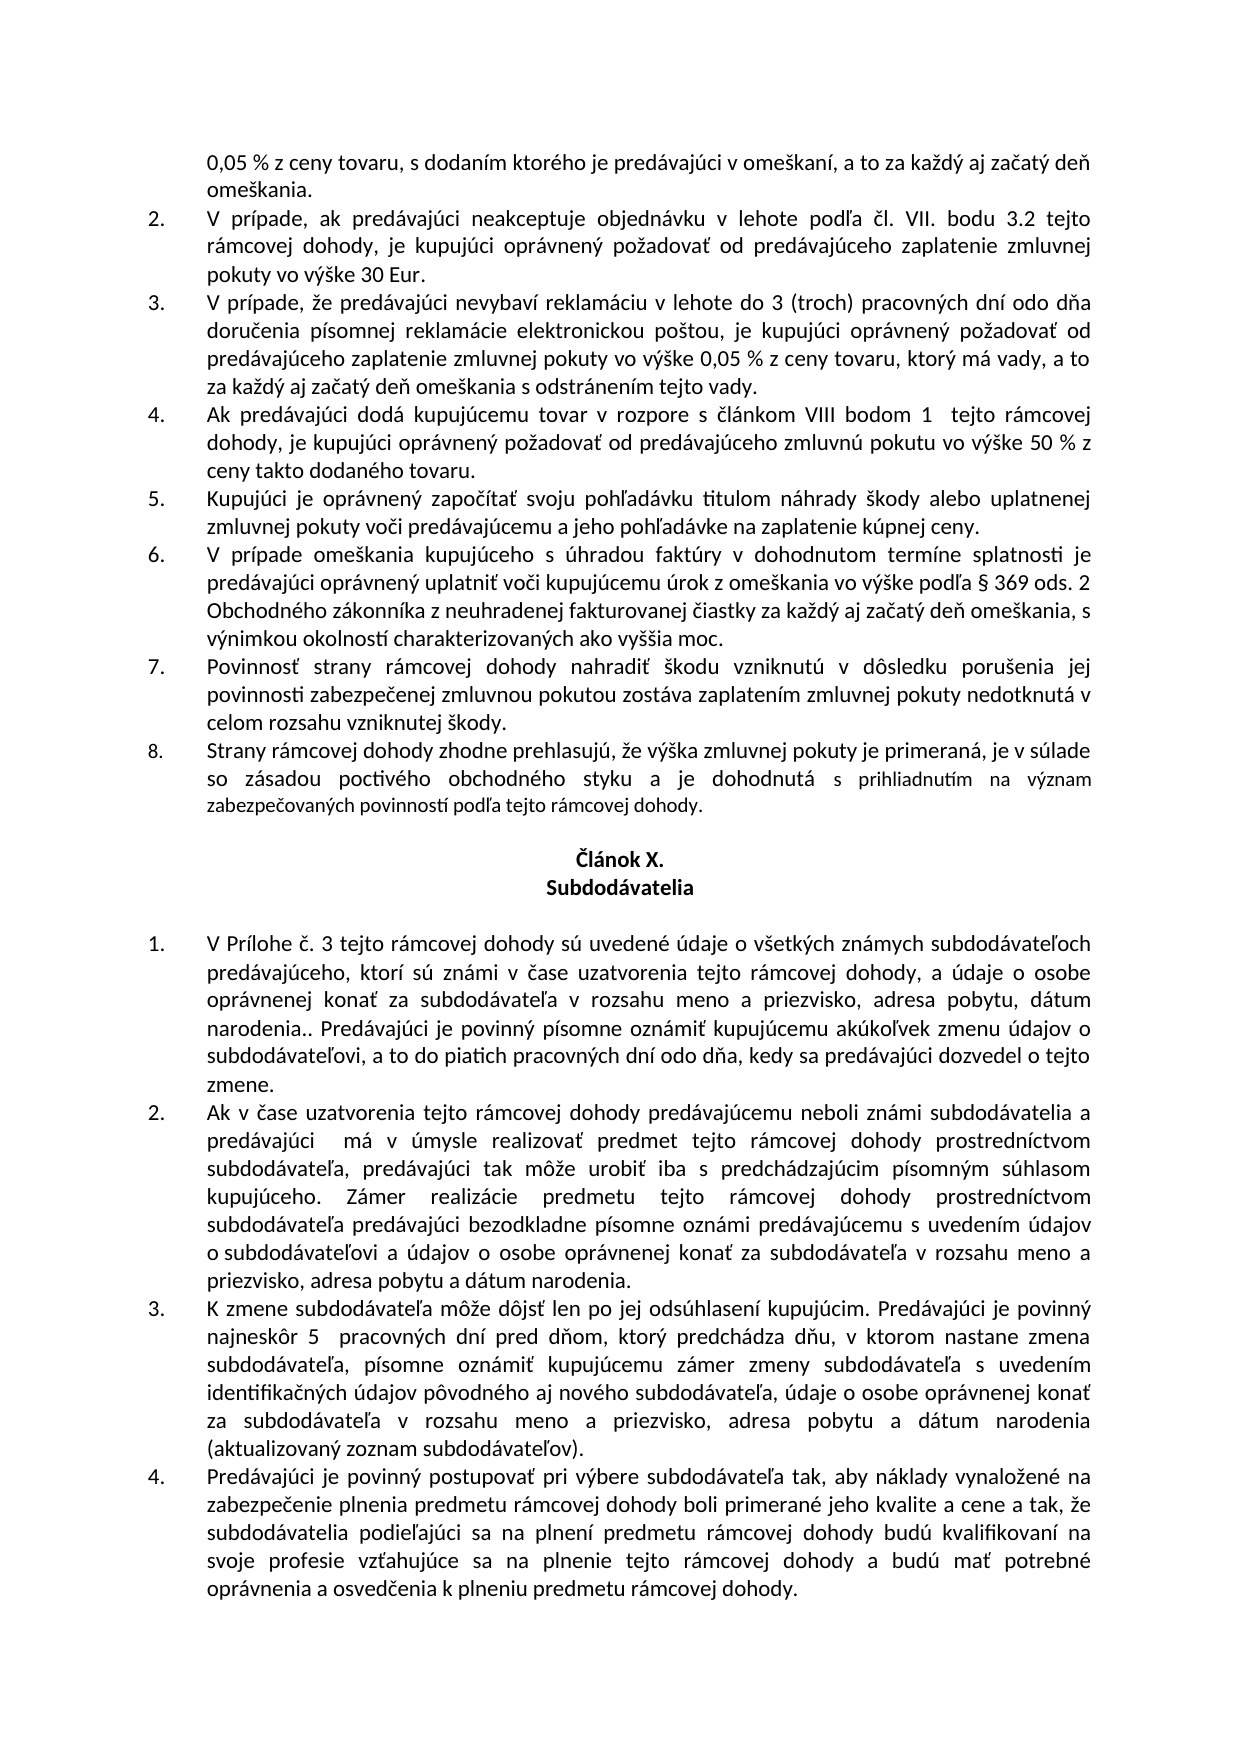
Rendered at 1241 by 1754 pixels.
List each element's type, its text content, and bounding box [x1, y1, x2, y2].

text 4. Predávajúci je povinný postupovať pri výbere subdodávateľa tak, aby náklady vynaložené na zabezpečenie plnenia predmetu rámcovej dohody boli primerané jeho kvalite a cene a tak, že subdodávatelia podieľajúci sa na plnení predmetu rámcovej dohody budú kvalifikovaní na svoje profesie vzťahujúce sa na plnenie tejto rámcovej dohody a budú mať potrebné oprávnenia a osvedčenia k plneniu predmetu rámcovej dohody. [148, 1462, 1093, 1602]
list Povinnosť strany rámcovej dohody nahradiť škodu vzniknutú v dôsledku porušenia jej povinnosti zabezpečenej zmluvnou pokutou zostáva zaplatením zmluvnej pokuty nedotknutá v celom rozsahu vzniknutej škody. [148, 652, 1093, 736]
list V prípade, že predávajúci nevybaví reklamáciu v lehote do 3 (troch) pracovných dní odo dňa doručenia písomnej reklamácie elektronickou poštou, je kupujúci oprávnený požadovať od predávajúceho zaplatenie zmluvnej pokuty vo výške 0,05 % z ceny tovaru, ktorý má vady, a to za každý aj začatý deň omeškania s odstránením tejto vady. [148, 288, 1093, 400]
text 3. K zmene subdodávateľa môže dôjsť len po jej odsúhlasení kupujúcim. Predávajúci je povinný najneskôr 5 pracovných dní pred dňom, ktorý predchádza dňu, v ktorom nastane zmena subdodávateľa, písomne oznámiť kupujúcemu zámer zmeny subdodávateľa s uvedením identifikačných údajov pôvodného aj nového subdodávateľa, údaje o osobe oprávnenej konať za subdodávateľa v rozsahu meno a priezvisko, adresa pobytu a dátum narodenia (aktualizovaný zoznam subdodávateľov). [148, 1294, 1093, 1462]
list Strany rámcovej dohody zhodne prehlasujú, že výška zmluvnej pokuty je primeraná, je v súlade so zásadou poctivého obchodného styku a je dohodnutá s prihliadnutím na význam zabezpečovaných povinností podľa tejto rámcovej dohody. [148, 736, 1093, 817]
text 2. Ak v čase uzatvorenia tejto rámcovej dohody predávajúcemu neboli známi subdodávatelia a predávajúci má v úmysle realizovať predmet tejto rámcovej dohody prostredníctvom subdodávateľa, predávajúci tak môže urobiť iba s predchádzajúcim písomným súhlasom kupujúceho. Zámer realizácie predmetu tejto rámcovej dohody prostredníctvom subdodávateľa predávajúci bezodkladne písomne oznámi predávajúcemu s uvedením údajov o subdodávateľovi a údajov o osobe oprávnenej konať za subdodávateľa v rozsahu meno a priezvisko, adresa pobytu a dátum narodenia. [148, 1098, 1093, 1294]
text Subdodávatelia [148, 873, 1093, 902]
text Článok X. [148, 846, 1093, 873]
list V prípade omeškania kupujúceho s úhradou faktúry v dohodnutom termíne splatnosti je predávajúci oprávnený uplatniť voči kupujúcemu úrok z omeškania vo výške podľa § 369 ods. 2 Obchodného zákonníka z neuhradenej fakturovanej čiastky za každý aj začatý deň omeškania, s výnimkou okolností charakterizovaných ako vyššia moc. [148, 540, 1093, 652]
list V prípade, ak predávajúci neakceptuje objednávku v lehote podľa čl. VII. bodu 3.2 tejto rámcovej dohody, je kupujúci oprávnený požadovať od predávajúceho zaplatenie zmluvnej pokuty vo výške 30 Eur. [148, 204, 1093, 288]
text 1. V Prílohe č. 3 tejto rámcovej dohody sú uvedené údaje o všetkých známych subdodávateľoch predávajúceho, ktorí sú známi v čase uzatvorenia tejto rámcovej dohody, a údaje o osobe oprávnenej konať za subdodávateľa v rozsahu meno a priezvisko, adresa pobytu, dátum narodenia.. Predávajúci je povinný písomne oznámiť kupujúcemu akúkoľvek zmenu údajov o subdodávateľovi, a to do piatich pracovných dní odo dňa, kedy sa predávajúci dozvedel o tejto zmene. [148, 929, 1093, 1098]
list Kupujúci je oprávnený započítať svoju pohľadávku titulom náhrady škody alebo uplatnenej zmluvnej pokuty voči predávajúcemu a jeho pohľadávke na zaplatenie kúpnej ceny. [148, 484, 1093, 540]
list Ak predávajúci dodá kupujúcemu tovar v rozpore s článkom VIII bodom 1 tejto rámcovej dohody, je kupujúci oprávnený požadovať od predávajúceho zmluvnú pokutu vo výške 50 % z ceny takto dodaného tovaru. [148, 400, 1093, 484]
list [148, 148, 1093, 204]
